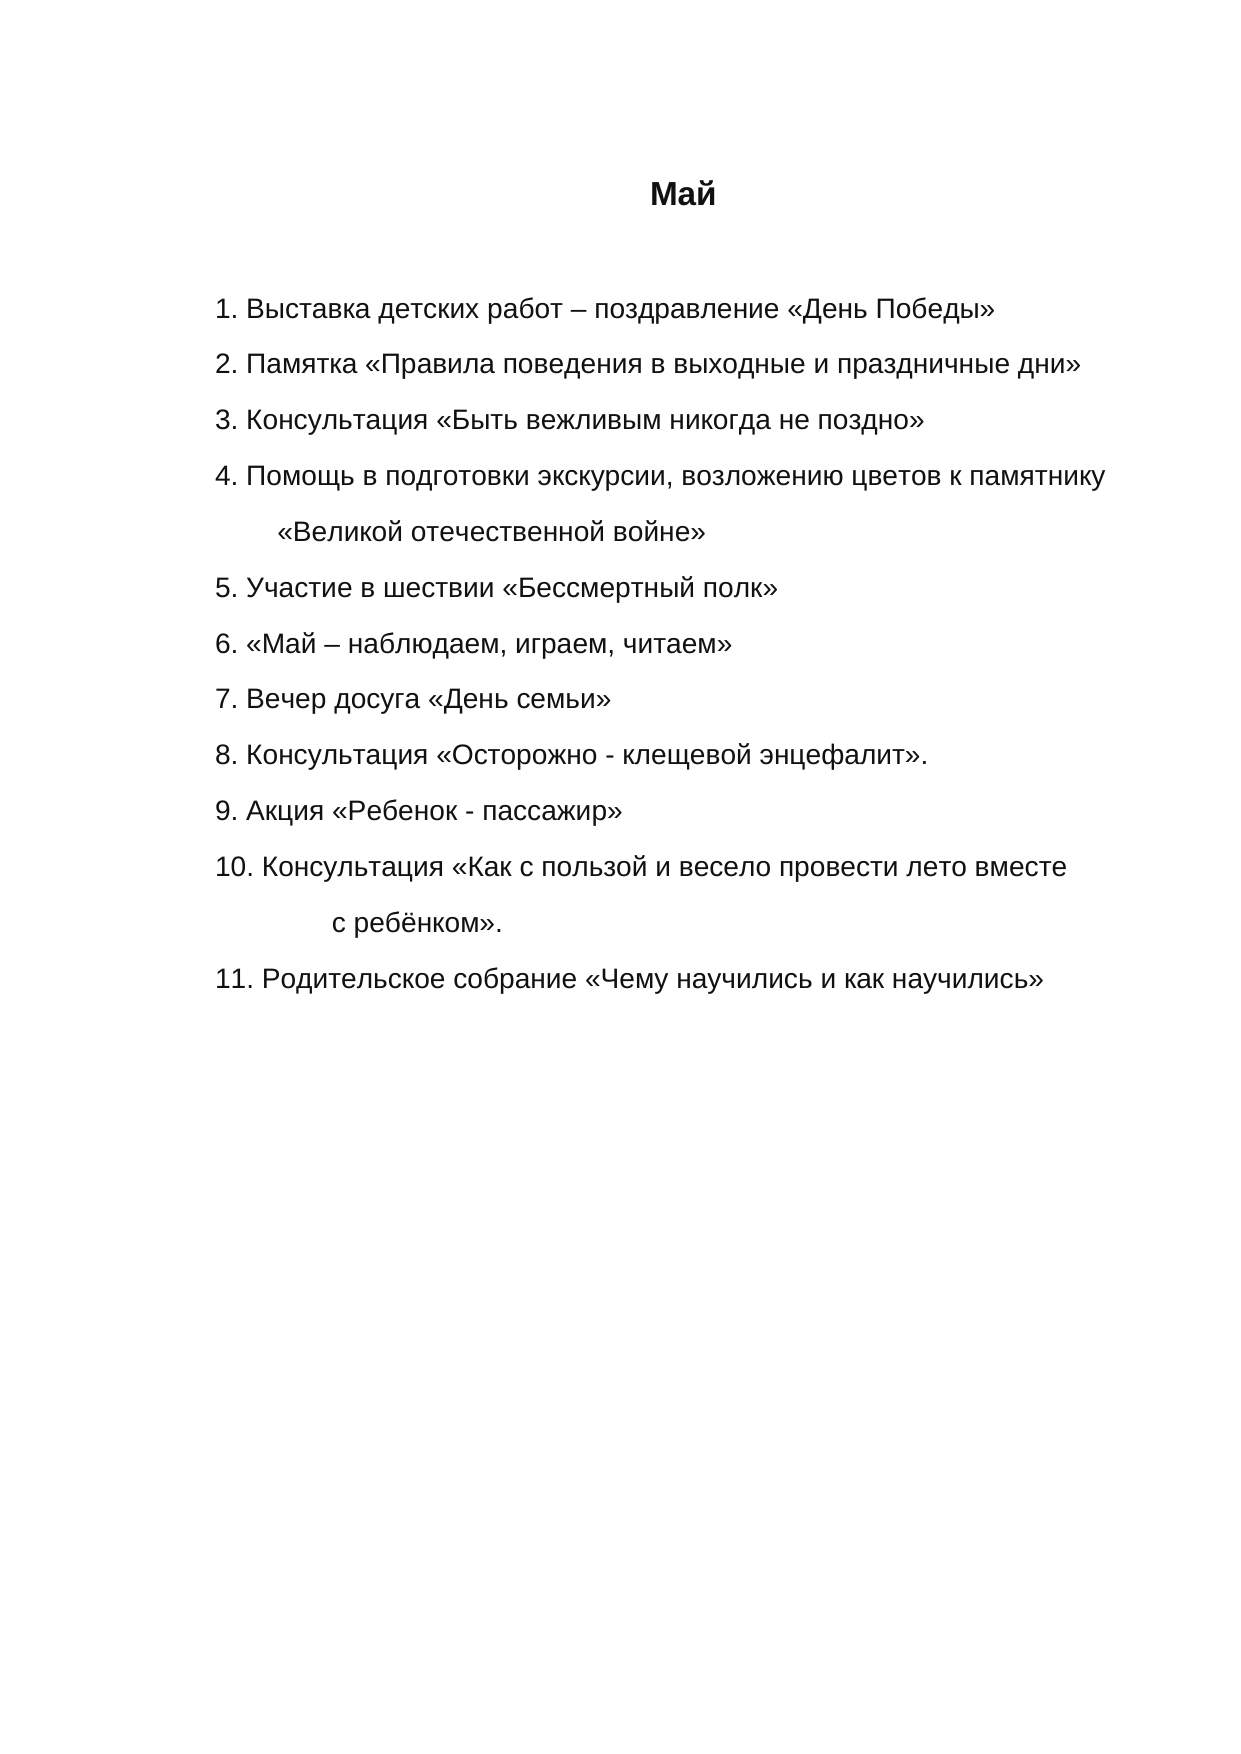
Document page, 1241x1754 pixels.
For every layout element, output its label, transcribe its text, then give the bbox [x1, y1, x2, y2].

text 6. «Май – наблюдаем, играем, читаем» [177, 627, 1152, 659]
text 7. Вечер досуга «День семьи» [177, 682, 1152, 715]
text с ребёнком». [177, 906, 1152, 938]
text 3. Консультация «Быть вежливым никогда не поздно» [177, 403, 1152, 436]
text 9. Акция «Ребенок - пассажир» [177, 794, 1152, 827]
text «Великой отечественной войне» [177, 515, 1152, 547]
text 4. Помощь в подготовки экскурсии, возложению цветов к памятнику [177, 459, 1152, 492]
text 5. Участие в шествии «Бессмертный полк» [177, 571, 1152, 603]
text 2. Памятка «Правила поведения в выходные и праздничные дни» [177, 347, 1152, 380]
text 11. Родительское собрание «Чему научились и как научились» [177, 962, 1152, 994]
text 10. Консультация «Как с пользой и весело провести лето вместе [177, 850, 1152, 882]
text 8. Консультация «Осторожно - клещевой энцефалит». [177, 738, 1152, 771]
text Май [177, 174, 1152, 212]
text 1. Выставка детских работ – поздравление «День Победы» [177, 292, 1152, 324]
